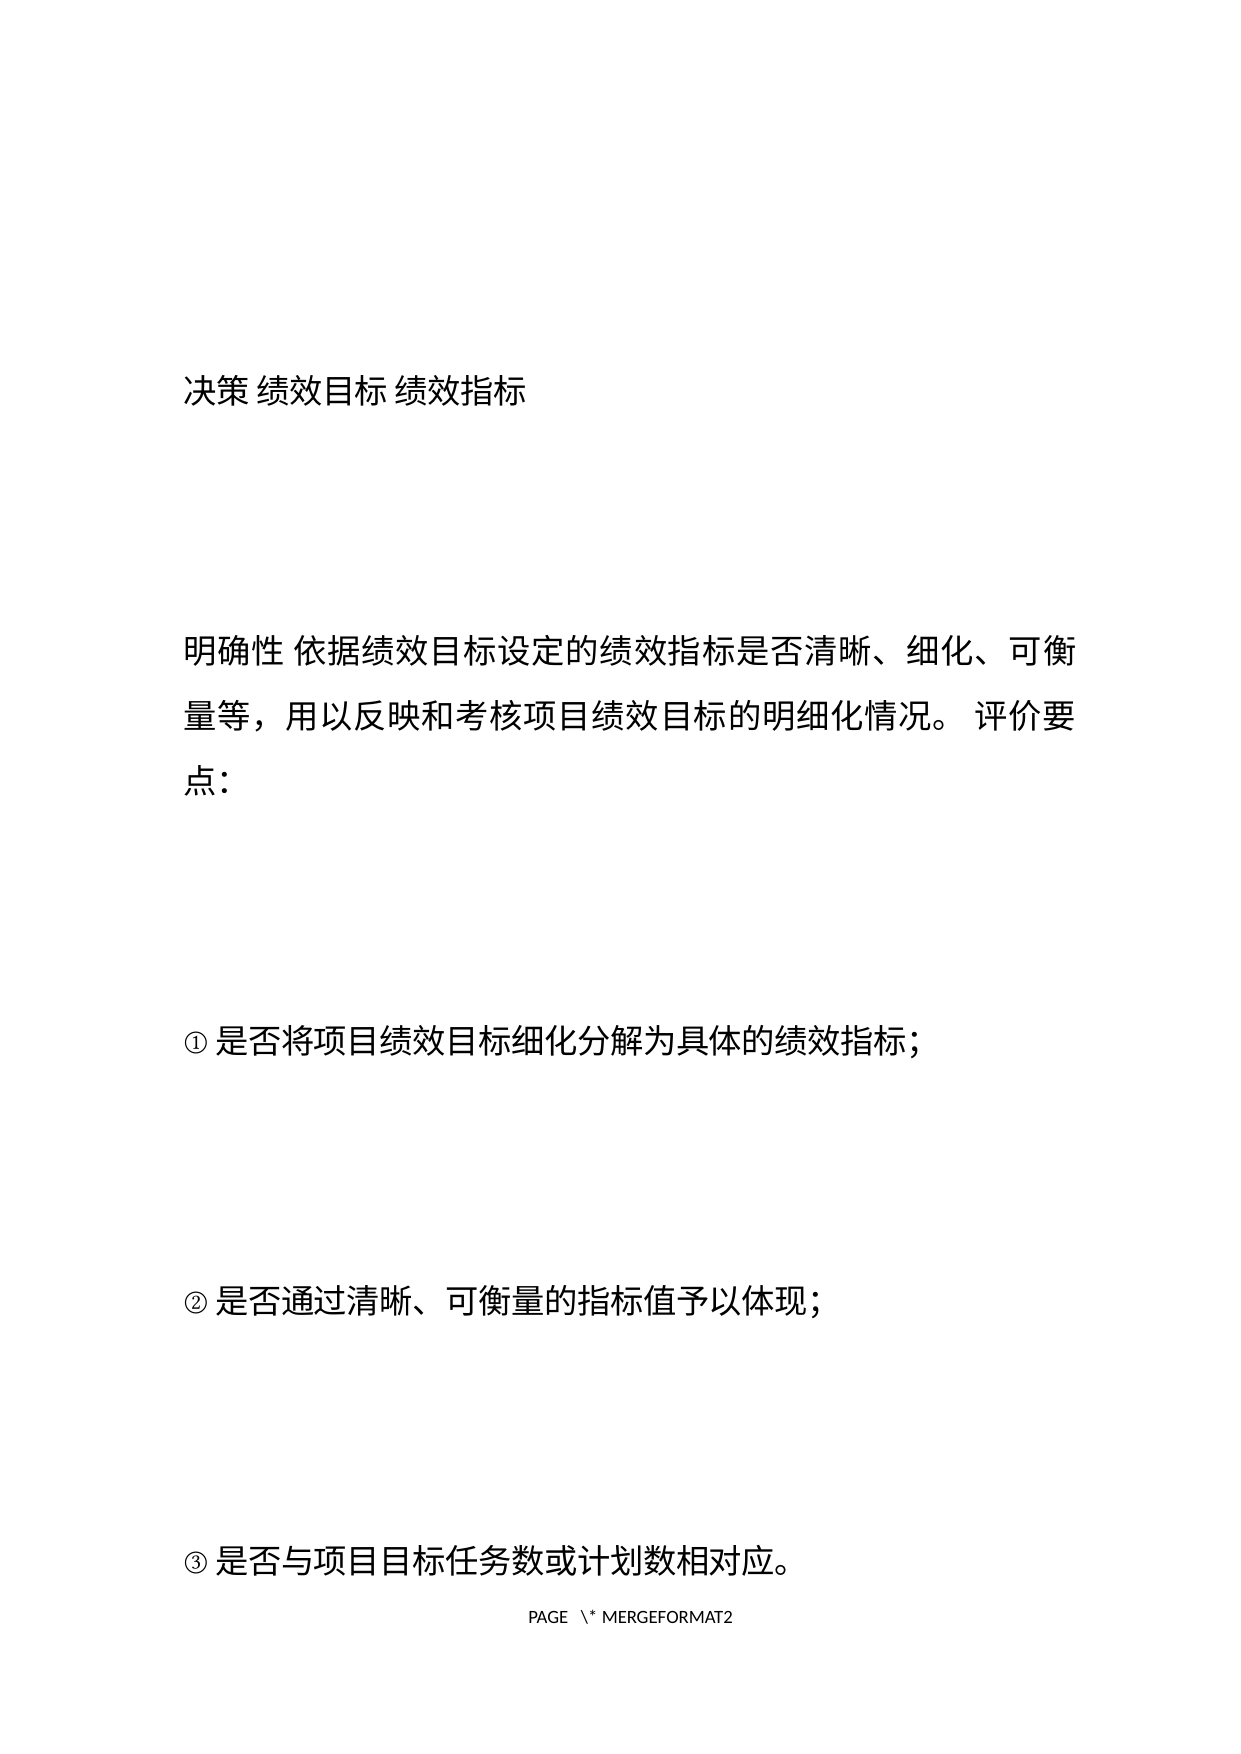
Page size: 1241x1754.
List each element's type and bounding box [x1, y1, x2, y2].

text [183, 162, 1078, 1592]
